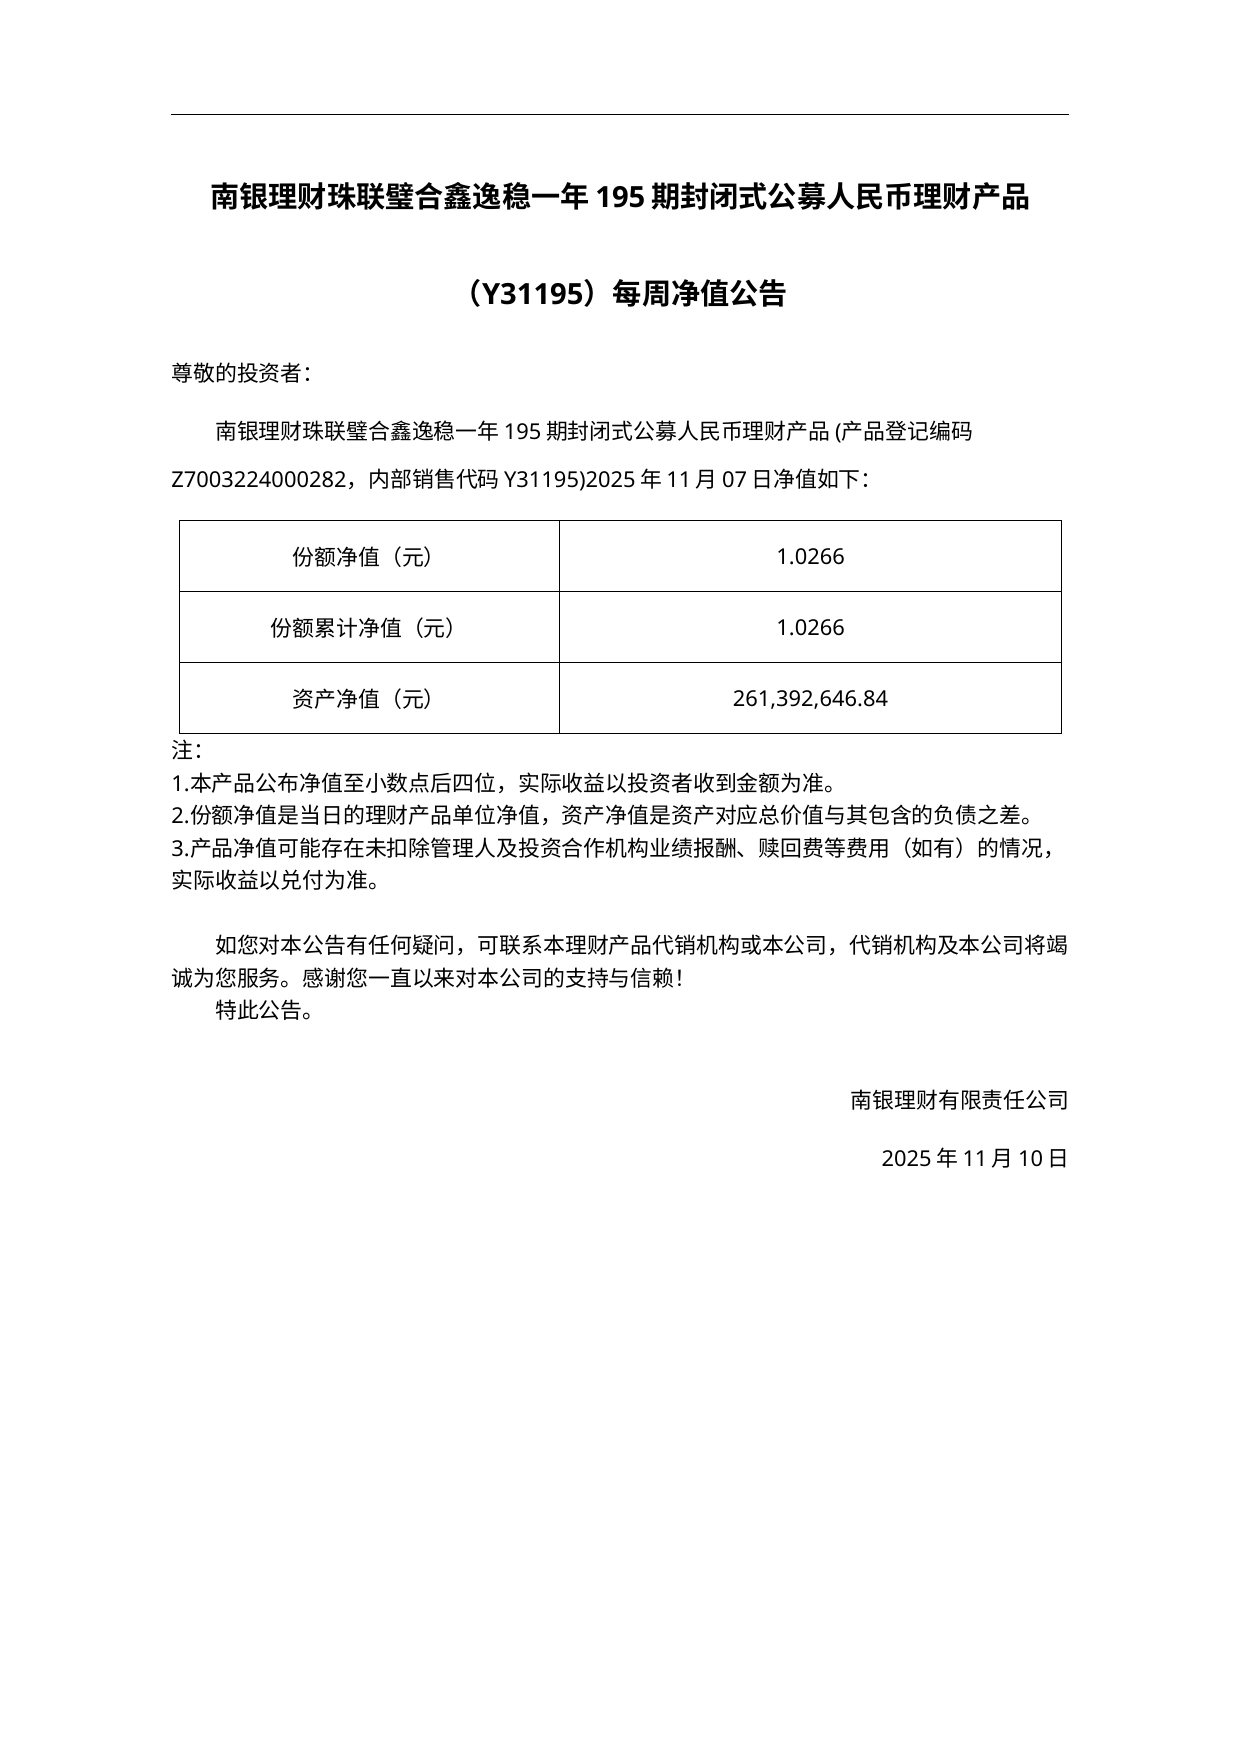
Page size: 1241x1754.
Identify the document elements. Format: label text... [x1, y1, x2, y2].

table_header 份额净值（元） [180, 521, 559, 591]
table_cell 261,392,646.84 [560, 663, 1061, 733]
text 特此公告。 [171, 993, 1069, 1025]
text 2.份额净值是当日的理财产品单位净值，资产净值是资产对应总价值与其包含的负债之差。 [171, 798, 1069, 830]
text 如您对本公告有任何疑问，可联系本理财产品代销机构或本公司，代销机构及本公司将竭诚为您服务。感谢您一直以来对本公司的支持与信赖！ [171, 928, 1069, 993]
text 尊敬的投资者： [171, 355, 1069, 388]
text 2025年11月10日 [171, 1140, 1069, 1173]
table_header 1.0266 [560, 521, 1061, 591]
text 南银理财珠联璧合鑫逸稳一年195期封闭式公募人民币理财产品（Y31195）每周净值公告 [171, 162, 1069, 324]
text 3.产品净值可能存在未扣除管理人及投资合作机构业绩报酬、赎回费等费用（如有）的情况，实际收益以兑付为准。 [171, 830, 1069, 895]
text 南银理财珠联璧合鑫逸稳一年195期封闭式公募人民币理财产品 (产品登记编码Z7003224000282，内部销售代码Y31195)2025年11月07日净值如下： [171, 413, 1069, 494]
table_cell 资产净值（元） [180, 663, 559, 733]
text 注： [171, 733, 1069, 765]
table_cell 份额累计净值（元） [180, 592, 559, 662]
text 1.本产品公布净值至小数点后四位，实际收益以投资者收到金额为准。 [171, 765, 1069, 798]
text 南银理财有限责任公司 [171, 1082, 1069, 1115]
table_cell 1.0266 [560, 592, 1061, 662]
